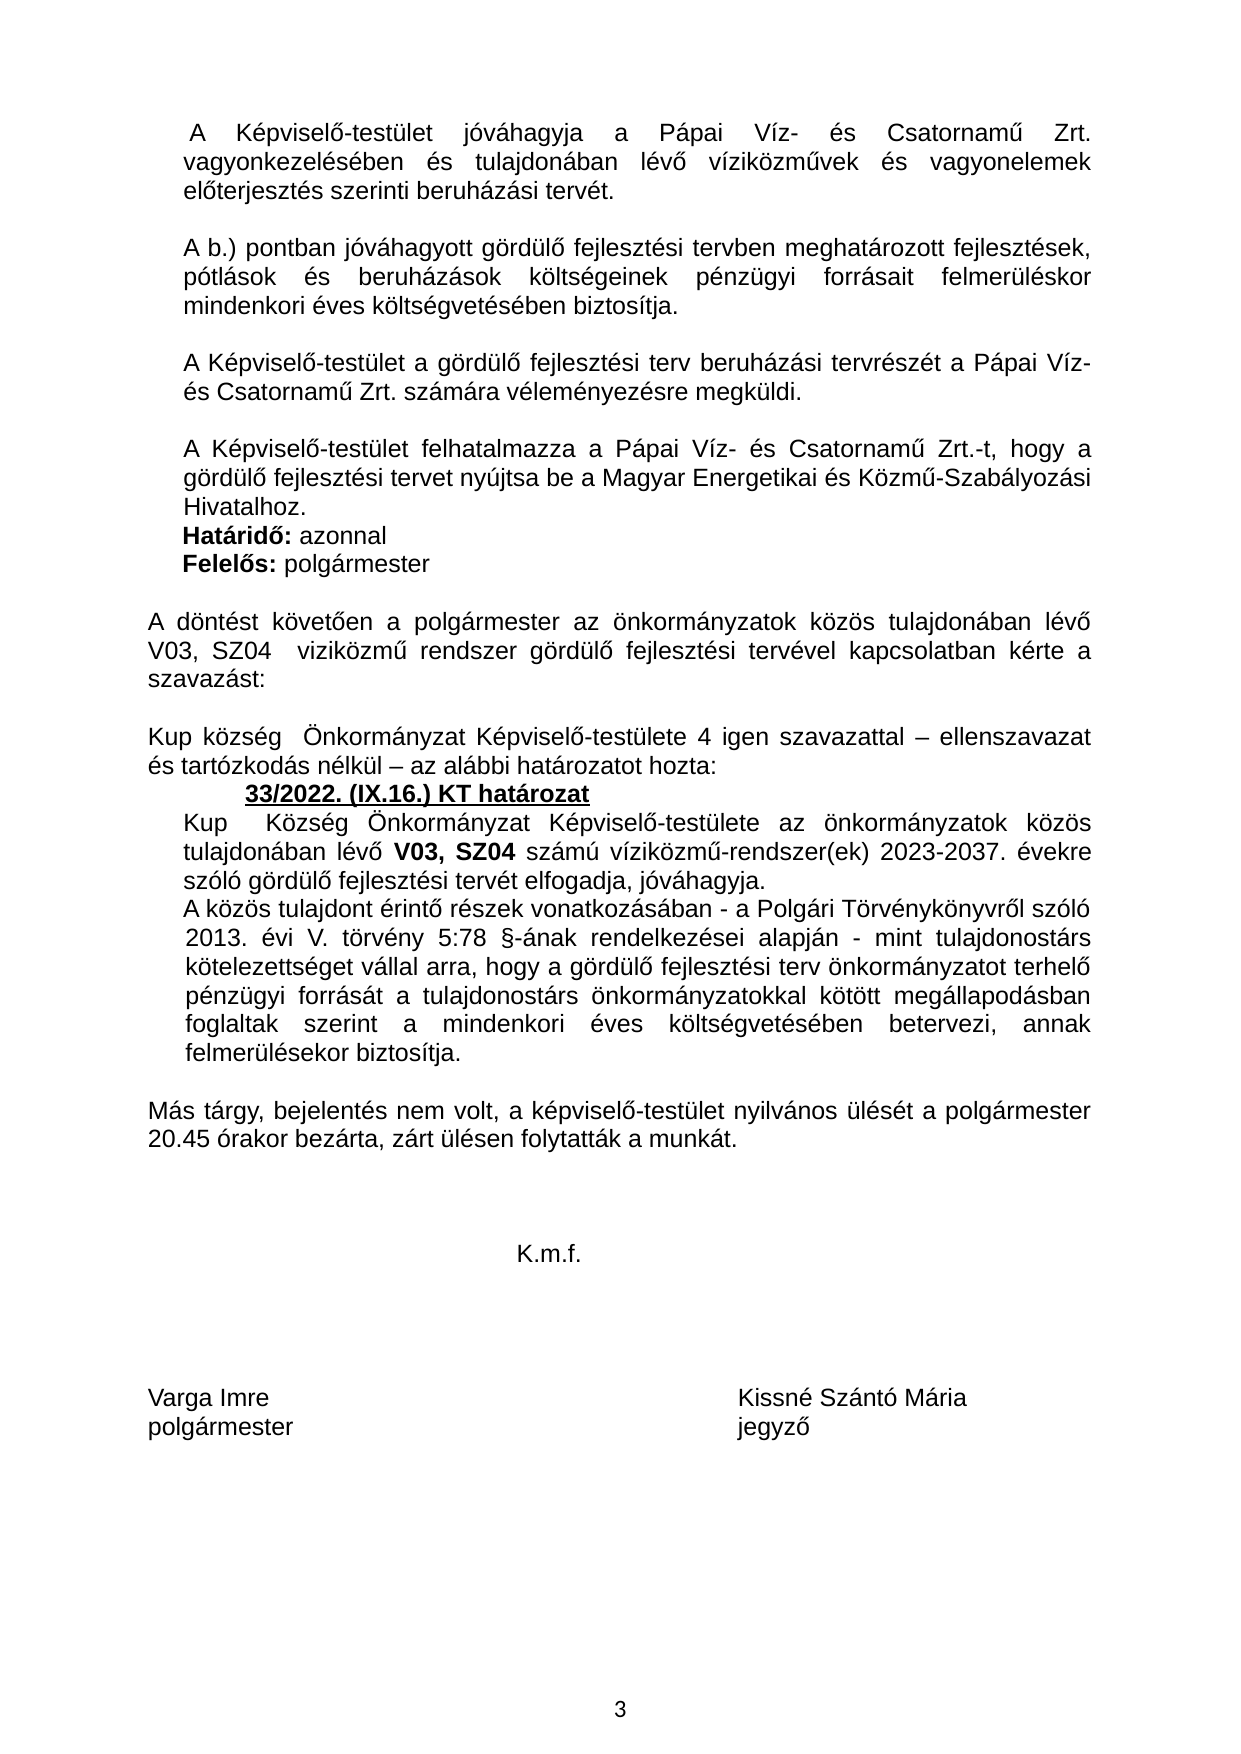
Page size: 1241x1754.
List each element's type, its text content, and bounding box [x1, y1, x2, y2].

text Más tárgy, bejelentés nem volt, a képviselő-testület nyilvános ülését a polgármester 20.45 órakor bezárta, zárt ülésen folytatták a munkát. [148, 1096, 1092, 1153]
list A Képviselő-testület jóváhagyja a Pápai Víz- és Csatornamű Zrt. vagyonkezelésében és tulajdonában lévő víziközművek és vagyonelemek előterjesztés szerinti beruházási tervét. [183, 118, 1092, 204]
text polgármester jegyző [148, 1412, 1092, 1441]
list A b.) pontban jóváhagyott gördülő fejlesztési tervben meghatározott fejlesztések, pótlások és beruházások költségeinek pénzügyi forrásait felmerüléskor mindenkori éves költségvetésében biztosítja. [183, 233, 1092, 319]
list Határidő: azonnal [148, 521, 1092, 549]
list 33/2022. (IX.16.) KT határozat [148, 779, 1092, 808]
list Kup Község Önkormányzat Képviselő-testülete az önkormányzatok közös tulajdonában lévő V03, SZ04 számú víziközmű-rendszer(ek) 2023-2037. évekre szóló gördülő fejlesztési tervét elfogadja, jóváhagyja. [183, 808, 1092, 894]
list A Képviselő-testület felhatalmazza a Pápai Víz- és Csatornamű Zrt.-t, hogy a gördülő fejlesztési tervet nyújtsa be a Magyar Energetikai és Közmű-Szabályozási Hivatalhoz. [183, 434, 1092, 521]
text A döntést követően a polgármester az önkormányzatok közös tulajdonában lévő V03, SZ04 viziközmű rendszer gördülő fejlesztési tervével kapcsolatban kérte a szavazást: [148, 607, 1092, 693]
list Kup község Önkormányzat Képviselő-testülete 4 igen szavazattal – ellenszavazat és tartózkodás nélkül – az alábbi határozatot hozta: [148, 722, 1092, 779]
list A közös tulajdont érintő részek vonatkozásában - a Polgári Törvénykönyvről szóló 2013. évi V. törvény 5:78 §-ának rendelkezései alapján - mint tulajdonostárs kötelezettséget vállal arra, hogy a gördülő fejlesztési terv önkormányzatot terhelő pénzügyi forrását a tulajdonostárs önkormányzatokkal kötött megállapodásban foglaltak szerint a mindenkori éves költségvetésében betervezi, annak felmerülésekor biztosítja. [148, 894, 1092, 1067]
list Felelős: polgármester [148, 549, 1092, 578]
list A Képviselő-testület a gördülő fejlesztési terv beruházási tervrészét a Pápai Víz- és Csatornamű Zrt. számára véleményezésre megküldi. [183, 348, 1092, 406]
text K.m.f. [148, 1239, 1092, 1268]
text Varga Imre Kissné Szántó Mária [148, 1383, 1092, 1412]
